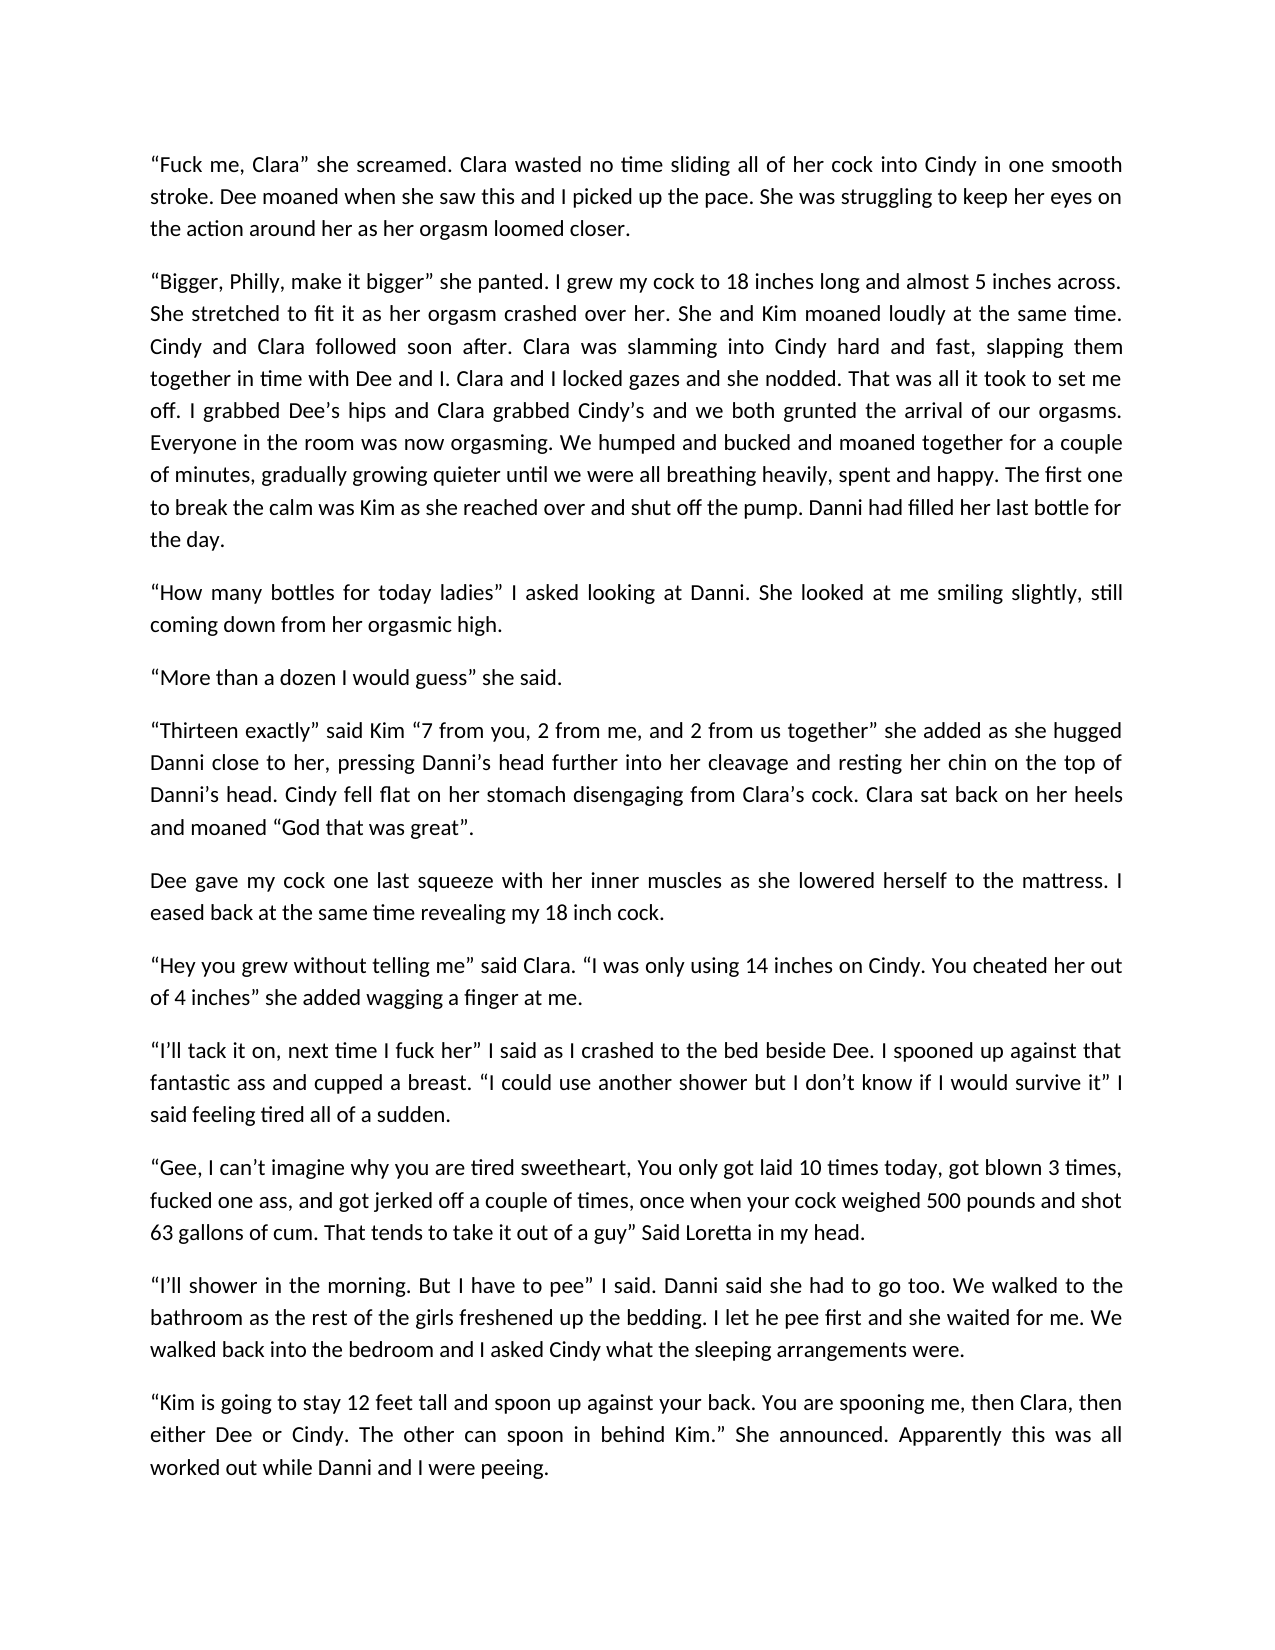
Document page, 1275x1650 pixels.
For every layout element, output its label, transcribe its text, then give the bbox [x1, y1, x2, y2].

text “How many bottles for today ladies” I asked looking at Danni. She looked at me smiling slightly, still coming down from her orgasmic high. [150, 578, 1125, 638]
text “Bigger, Philly, make it bigger” she panted. I grew my cock to 18 inches long and almost 5 inches across. She stretched to fit it as her orgasm crashed over her. She and Kim moaned loudly at the same time. Cindy and Clara followed soon after. Clara was slamming into Cindy hard and fast, slapping them together in time with Dee and I. Clara and I locked gazes and she nodded. That was all it took to set me off. I grabbed Dee’s hips and Clara grabbed Cindy’s and we both grunted the arrival of our orgasms. Everyone in the room was now orgasming. We humped and bucked and moaned together for a couple of minutes, gradually growing quieter until we were all breathing heavily, spent and happy. The first one to break the calm was Kim as she reached over and shut off the pump. Danni had filled her last bottle for the day. [150, 267, 1125, 553]
text “I’ll tack it on, next time I fuck her” I said as I crashed to the bed beside Dee. I spooned up against that fantastic ass and cupped a breast. “I could use another shower but I don’t know if I would survive it” I said feeling tired all of a sudden. [150, 1036, 1125, 1128]
text Dee gave my cock one last squeeze with her inner muscles as she lowered herself to the mattress. I eased back at the same time revealing my 18 inch cock. [150, 866, 1125, 926]
text “Gee, I can’t imagine why you are tired sweetheart, You only got laid 10 times today, got blown 3 times, fucked one ass, and got jerked off a couple of times, once when your cock weighed 500 pounds and shot 63 gallons of cum. That tends to take it out of a guy” Said Loretta in my head. [150, 1153, 1125, 1246]
text “Thirteen exactly” said Kim “7 from you, 2 from me, and 2 from us together” she added as she hugged Danni close to her, pressing Danni’s head further into her cleavage and resting her chin on the top of Danni’s head. Cindy fell flat on her stomach disengaging from Clara’s cock. Clara sat back on her heels and moaned “God that was great”. [150, 716, 1125, 841]
text “More than a dozen I would guess” she said. [150, 663, 1125, 691]
text “Kim is going to stay 12 feet tall and spoon up against your back. You are spooning me, then Clara, then either Dee or Cindy. The other can spoon in behind Kim.” She announced. Apparently this was all worked out while Danni and I were peeing. [150, 1388, 1125, 1481]
text “I’ll shower in the morning. But I have to pee” I said. Danni said she had to go too. We walked to the bathroom as the rest of the girls freshened up the bedding. I let he pee first and she waited for me. We walked back into the bedroom and I asked Cindy what the sleeping arrangements were. [150, 1271, 1125, 1363]
text “Fuck me, Clara” she screamed. Clara wasted no time sliding all of her cock into Cindy in one smooth stroke. Dee moaned when she saw this and I picked up the pace. She was struggling to keep her eyes on the action around her as her orgasm loomed closer. [150, 150, 1125, 242]
text “Hey you grew without telling me” said Clara. “I was only using 14 inches on Cindy. You cheated her out of 4 inches” she added wagging a finger at me. [150, 951, 1125, 1011]
